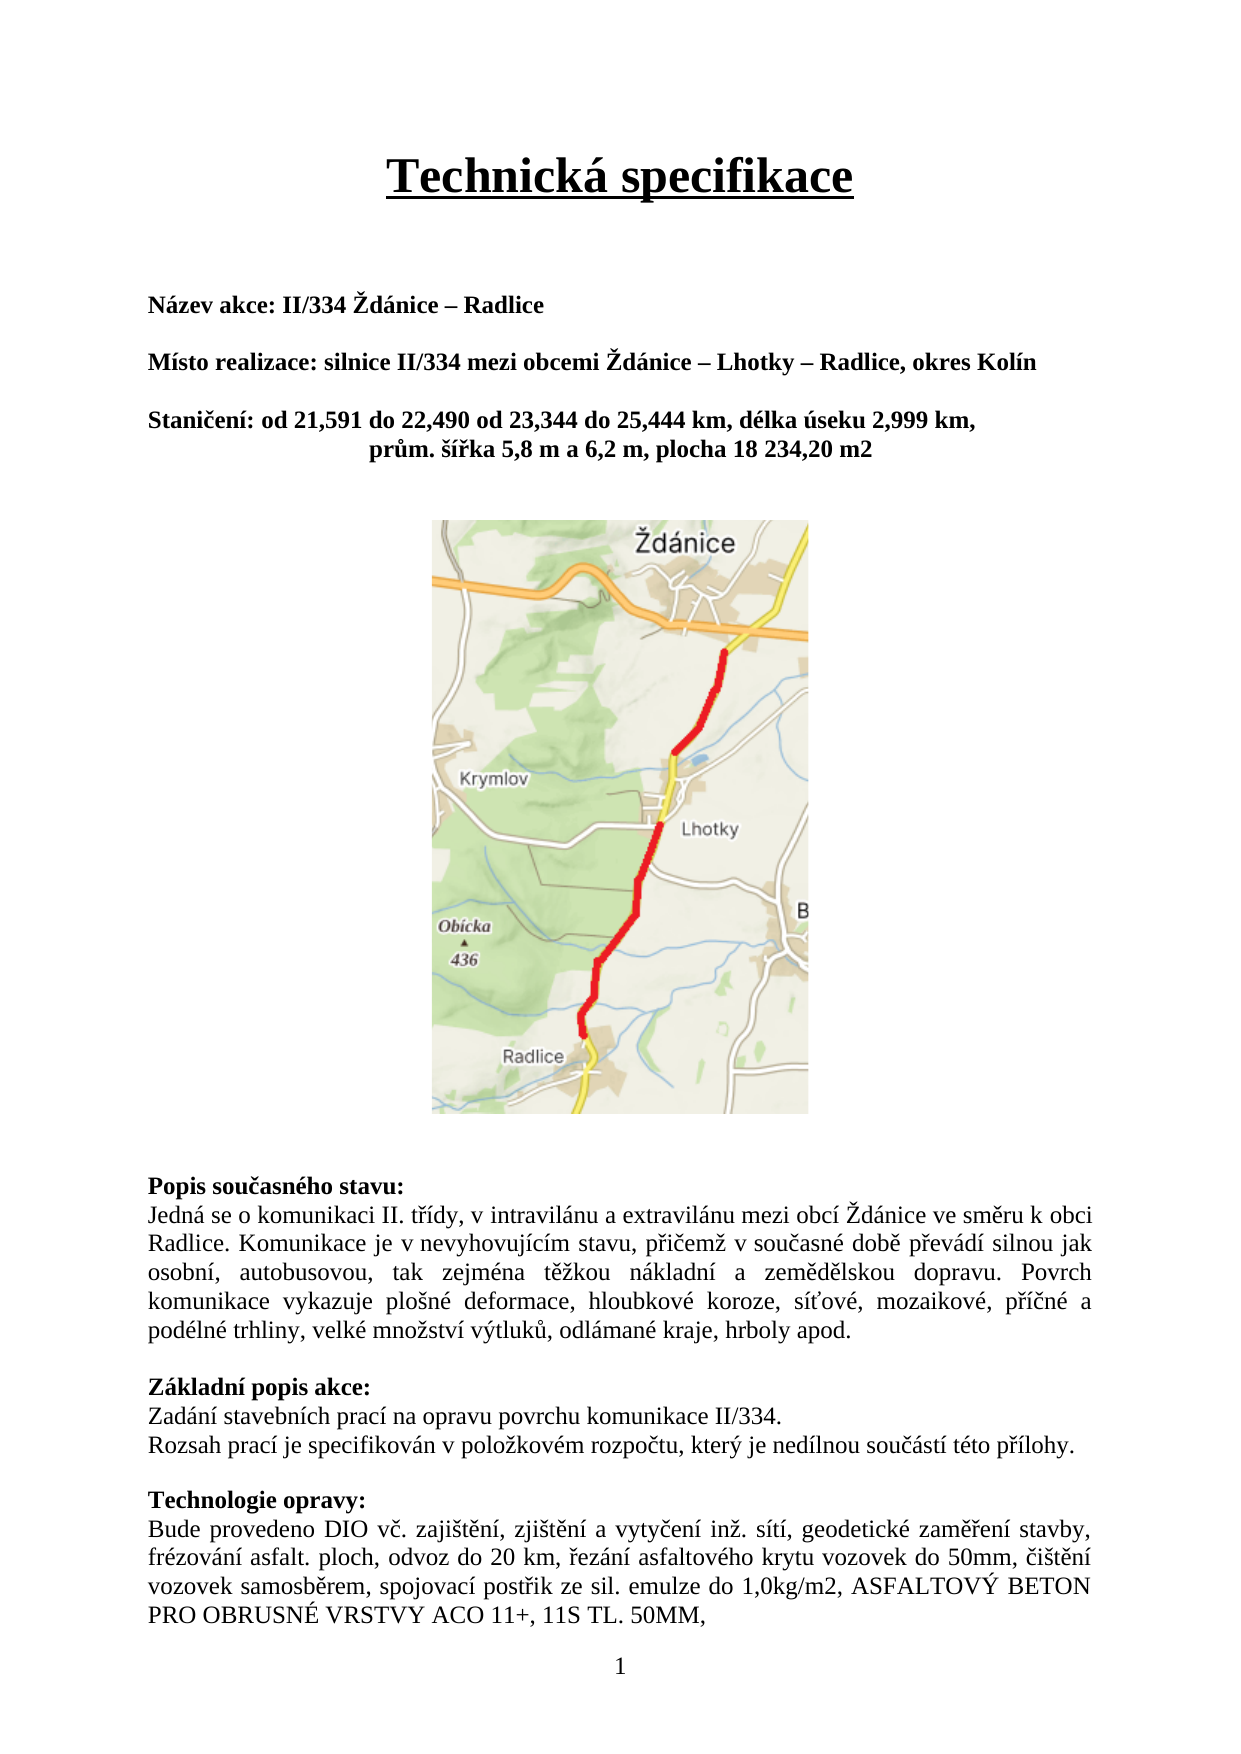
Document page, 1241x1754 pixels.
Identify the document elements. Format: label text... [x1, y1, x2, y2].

text Název akce: II/334 Ždánice – Radlice [148, 290, 1092, 319]
text Jedná se o komunikaci II. třídy, v intravilánu a extravilánu mezi obcí Ždánice ve směru k obci Radlice. Komunikace je v nevyhovujícím stavu, přičemž v současné době převádí silnou jak osobní, autobusovou, tak zejména těžkou nákladní a zemědělskou dopravu. Povrch komunikace vykazuje plošné deformace, hloubkové koroze, síťové, mozaikové, příčné a podélné trhliny, velké množství výtluků, odlámané kraje, hrboly apod. [148, 1200, 1092, 1343]
text Základní popis akce: [148, 1372, 1092, 1401]
picture [431, 520, 809, 1114]
text Místo realizace: silnice II/334 mezi obcemi Ždánice – Lhotky – Radlice, okres Kolín [148, 347, 1092, 376]
title Technická specifikace [148, 146, 1092, 204]
text Bude provedeno DIO vč. zajištění, zjištění a vytyčení inž. sítí, geodetické zaměření stavby, frézování asfalt. ploch, odvoz do 20 km, řezání asfaltového krytu vozovek do 50mm, čištění vozovek samosběrem, spojovací postřik ze sil. emulze do 1,0kg/m2, ASFALTOVÝ BETON PRO OBRUSNÉ VRSTVY ACO 11+, 11S TL. 50MM, [148, 1514, 1092, 1629]
text Technologie opravy: [148, 1485, 1092, 1514]
text Staničení: od 21,591 do 22,490 od 23,344 do 25,444 km, délka úseku 2,999 km, prům. šířka 5,8 m a 6,2 m, plocha 18 234,20 m2 [148, 405, 1092, 462]
text Popis současného stavu: [148, 1171, 1092, 1200]
text Zadání stavebních prací na opravu povrchu komunikace II/334. [148, 1401, 1092, 1430]
text Rozsah prací je specifikován v položkovém rozpočtu, který je nedílnou součástí této přílohy. [148, 1430, 1092, 1458]
